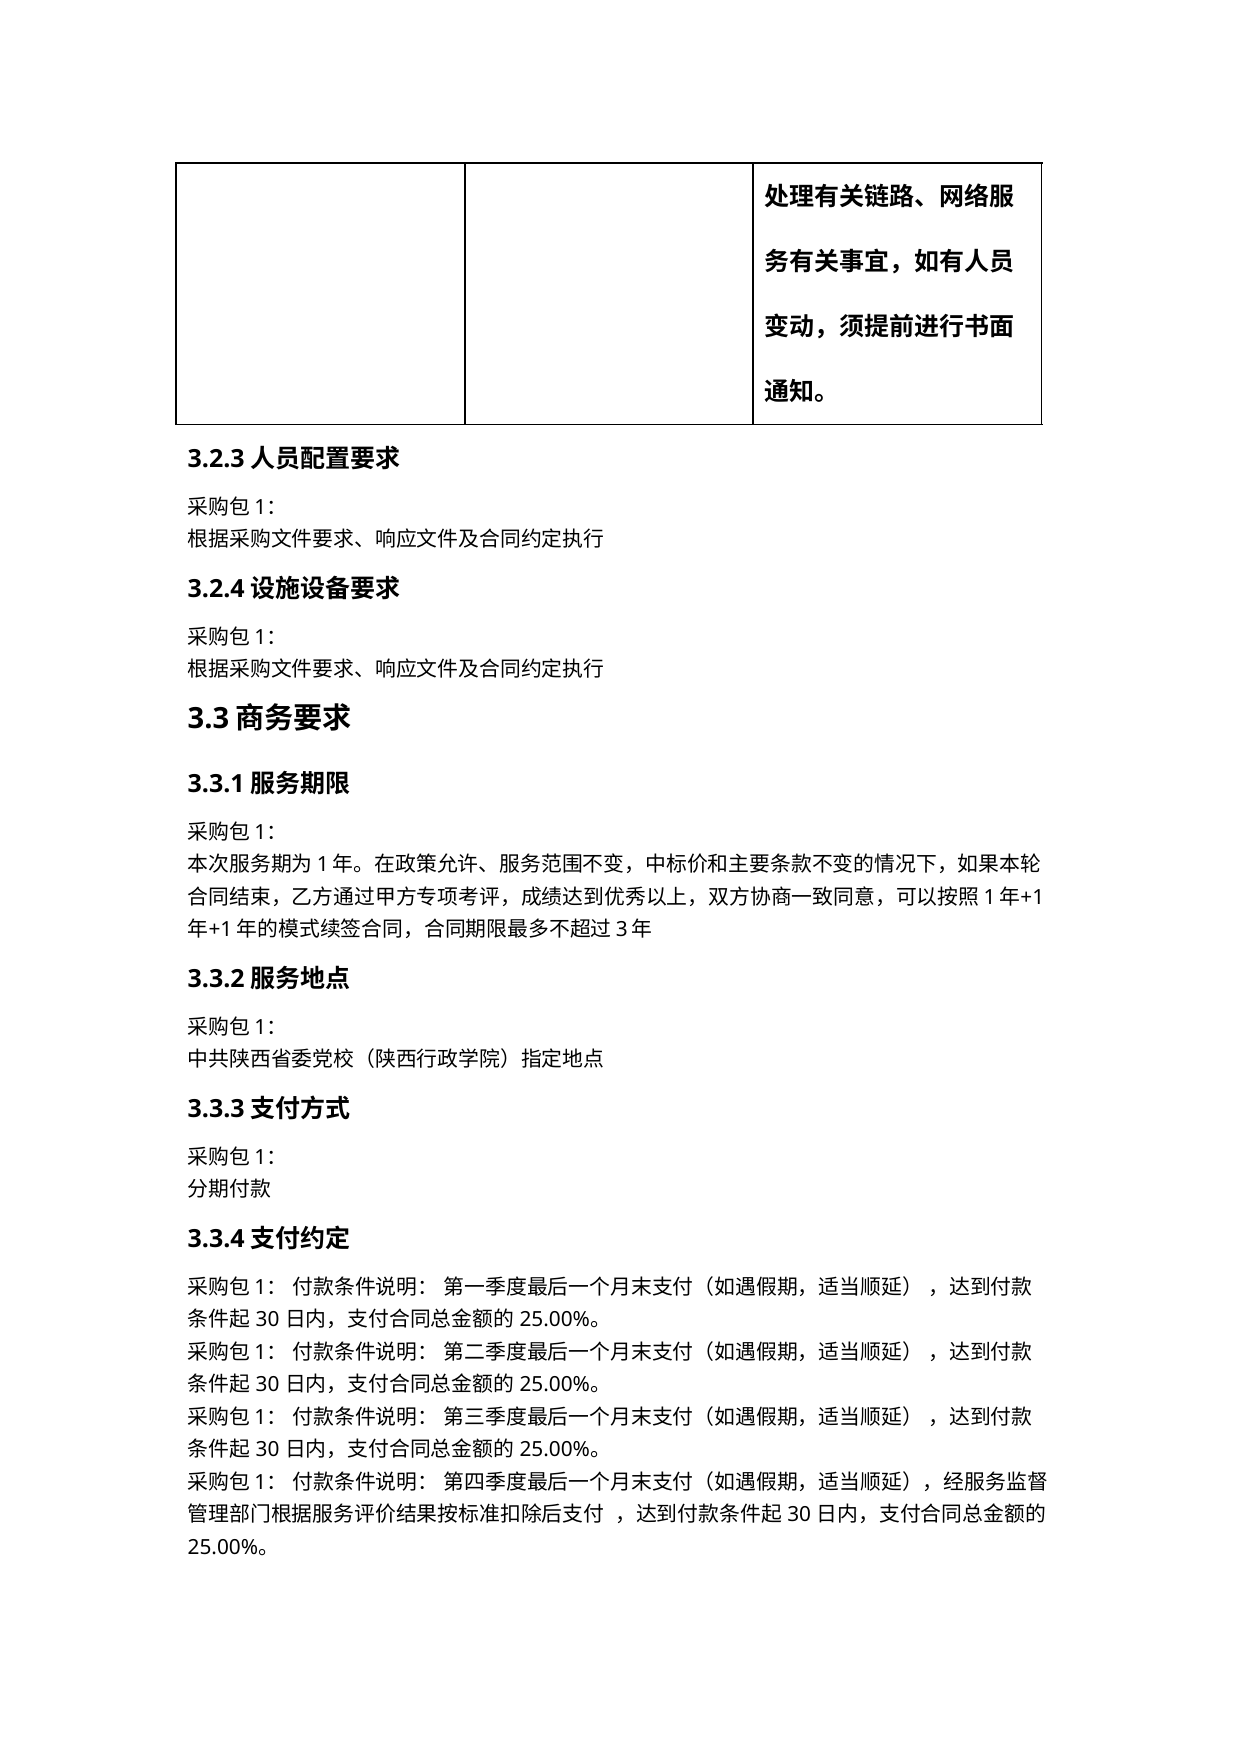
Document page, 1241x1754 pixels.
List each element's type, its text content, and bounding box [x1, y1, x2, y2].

text 采购包1： [187, 490, 1053, 523]
table_cell [466, 164, 752, 423]
text 中共陕西省委党校（陕西行政学院）指定地点 [187, 1043, 1053, 1075]
text 根据采购文件要求、响应文件及合同约定执行 [187, 523, 1053, 555]
text 采购包1： [187, 1010, 1053, 1043]
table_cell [754, 164, 1041, 423]
text 采购包1： [187, 815, 1053, 848]
text 3.3.2服务地点 [187, 945, 1053, 1010]
text 3.3.3支付方式 [187, 1075, 1053, 1140]
text 采购包1： 付款条件说明： 第一季度最后一个月末支付（如遇假期，适当顺延） ，达到付款条件起 30 日内，支付合同总金额的 25.00%。 [187, 1270, 1053, 1335]
text 3.3商务要求 [187, 685, 1053, 750]
text 3.3.1服务期限 [187, 750, 1053, 815]
text 采购包1： [187, 1140, 1053, 1173]
text 采购包1： [187, 620, 1053, 653]
text 3.2.3人员配置要求 [187, 425, 1053, 490]
text 分期付款 [187, 1173, 1053, 1205]
text 采购包1： 付款条件说明： 第三季度最后一个月末支付（如遇假期，适当顺延） ，达到付款条件起 30 日内，支付合同总金额的 25.00%。 [187, 1400, 1053, 1465]
text 3.3.4支付约定 [187, 1205, 1053, 1270]
text 本次服务期为1年。在政策允许、服务范围不变，中标价和主要条款不变的情况下，如果本轮合同结束，乙方通过甲方专项考评，成绩达到优秀以上，双方协商一致同意，可以按照1年+1年+1年的模式续签合同，合同期限最多不超过3年 [187, 848, 1053, 945]
text 3.2.4设施设备要求 [187, 555, 1053, 620]
text 根据采购文件要求、响应文件及合同约定执行 [187, 653, 1053, 685]
table_cell 1 [177, 164, 464, 423]
text 采购包1： 付款条件说明： 第二季度最后一个月末支付（如遇假期，适当顺延） ，达到付款条件起 30 日内，支付合同总金额的 25.00%。 [187, 1335, 1053, 1400]
text 采购包1： 付款条件说明： 第四季度最后一个月末支付（如遇假期，适当顺延），经服务监督管理部门根据服务评价结果按标准扣除后支付 ，达到付款条件起 30 日内，支付合同总金额的 25.00%。 [187, 1465, 1053, 1563]
